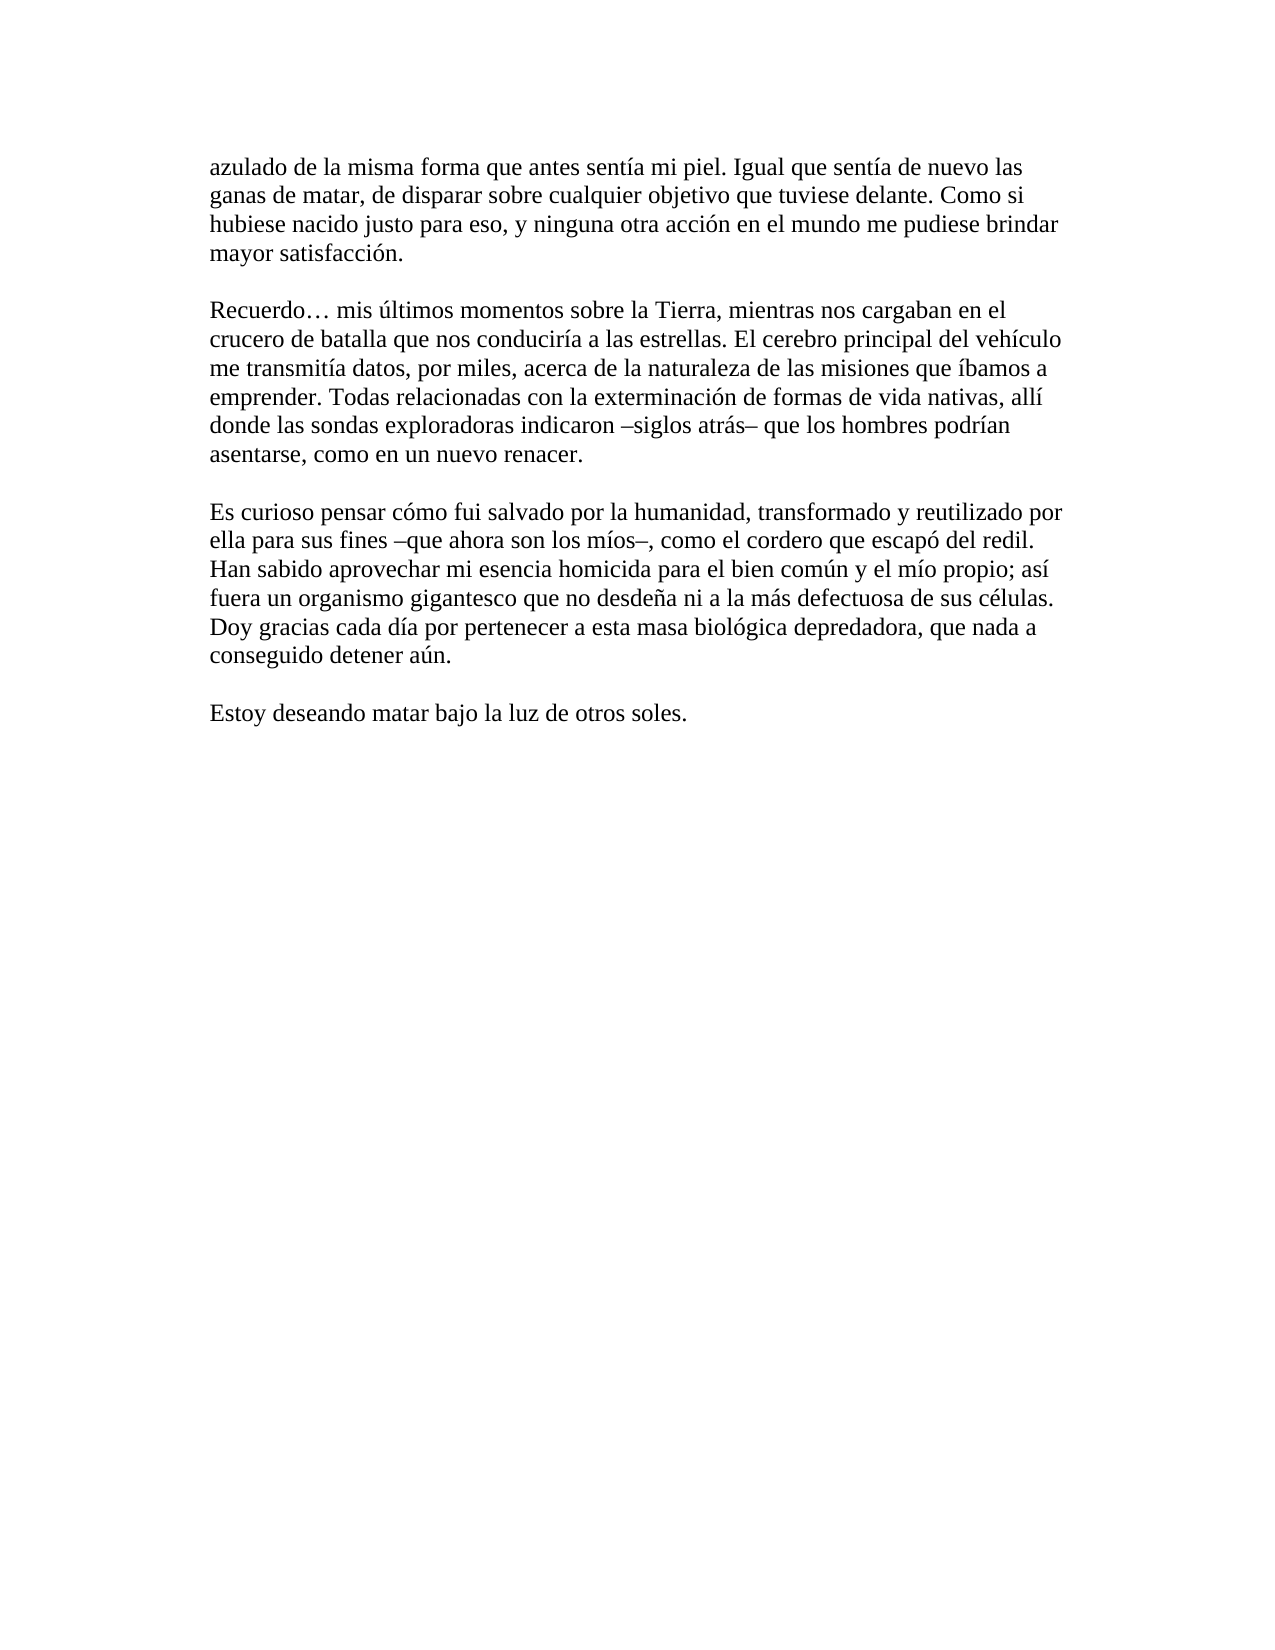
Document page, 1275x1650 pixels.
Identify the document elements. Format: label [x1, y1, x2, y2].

table_header [208, 150, 1067, 728]
